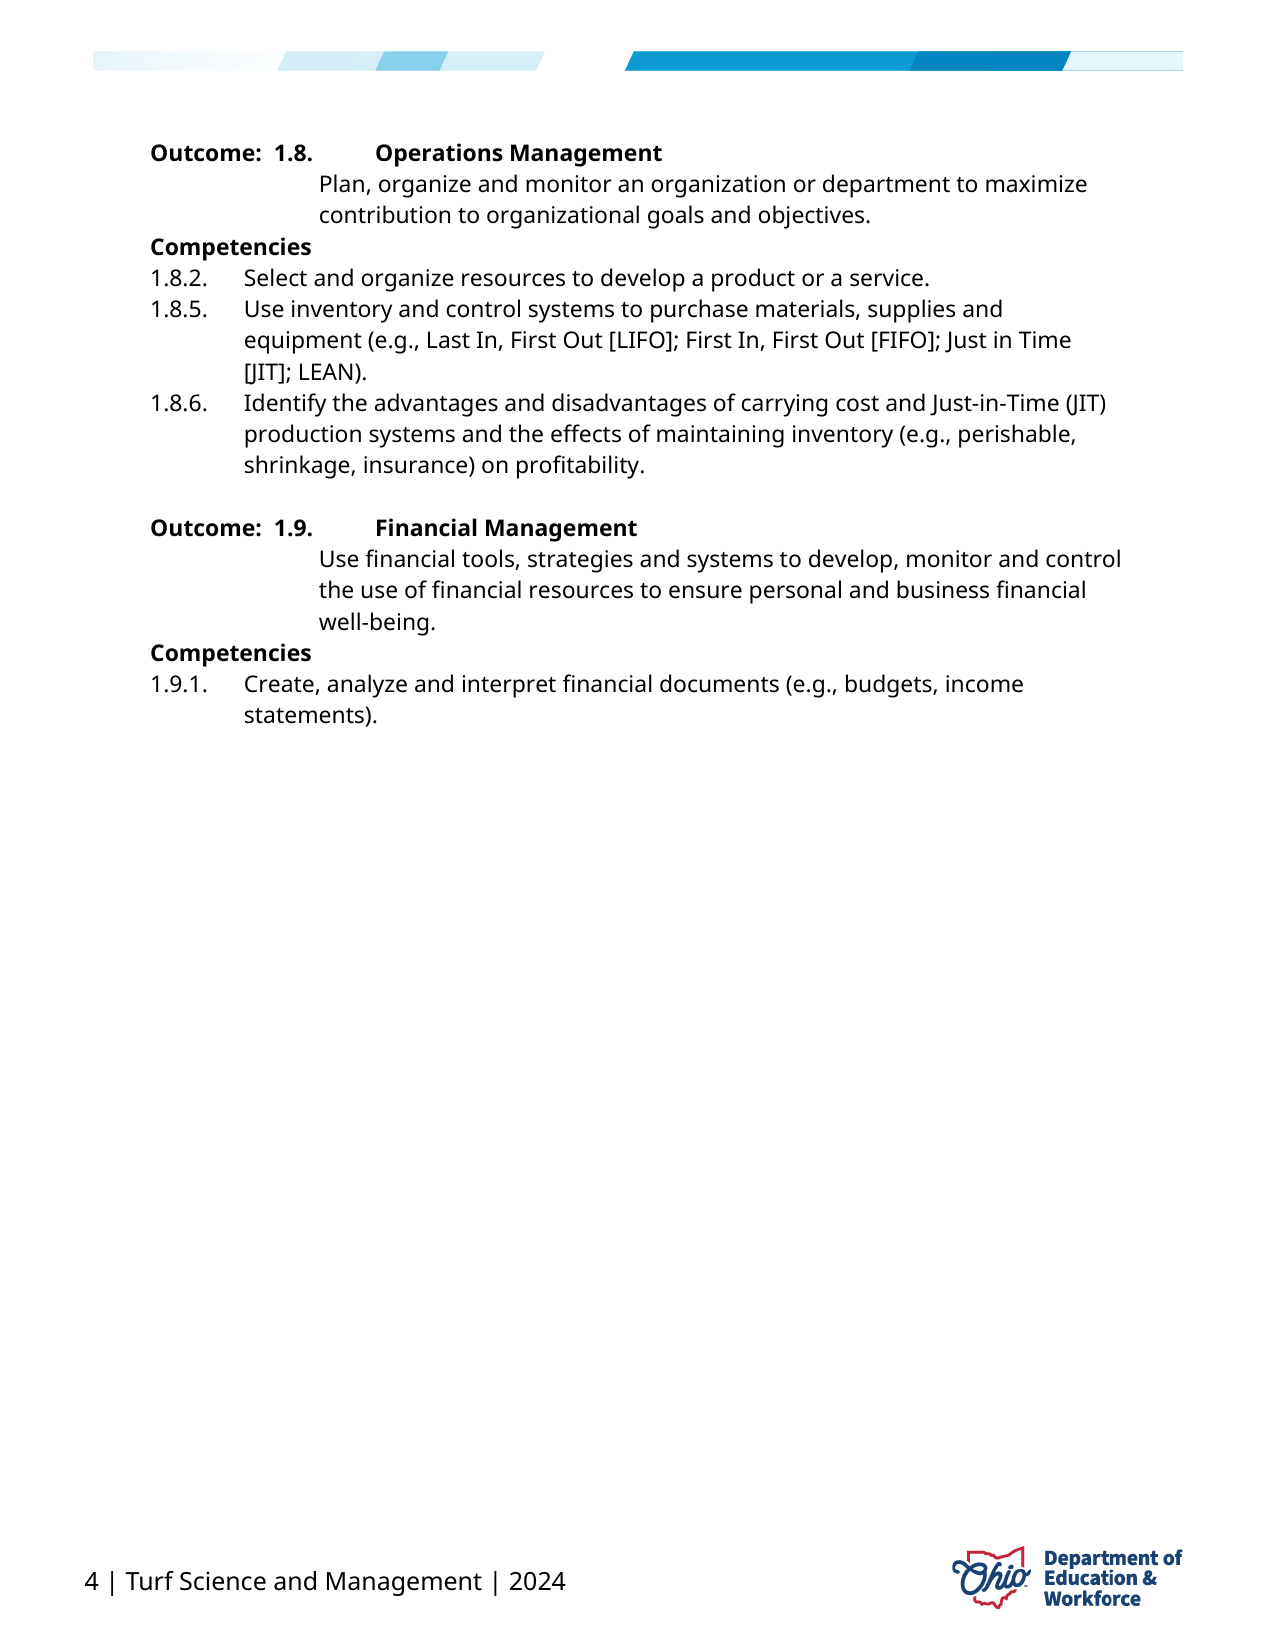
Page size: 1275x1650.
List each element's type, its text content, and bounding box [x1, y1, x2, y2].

text Plan, organize and monitor an organization or department to maximize contribution to organizational goals and objectives. [319, 168, 1125, 230]
text Outcome: 1.9. Financial Management [150, 512, 1125, 543]
text 1.8.2. Select and organize resources to develop a product or a service. [150, 262, 1125, 293]
text Competencies [150, 230, 1125, 262]
text Competencies [150, 637, 1125, 668]
text 1.8.5. Use inventory and control systems to purchase materials, supplies and equipment (e.g., Last In, First Out [LIFO]; First In, First Out [FIFO]; Just in Time [JIT]; LEAN). [150, 293, 1125, 387]
text Use financial tools, strategies and systems to develop, monitor and control the use of financial resources to ensure personal and business financial well-being. [319, 543, 1125, 637]
text 1.9.1. Create, analyze and interpret financial documents (e.g., budgets, income statements). [150, 668, 1125, 730]
text 1.8.6. Identify the advantages and disadvantages of carrying cost and Just-in-Time (JIT) production systems and the effects of maintaining inventory (e.g., perishable, shrinkage, insurance) on profitability. [150, 387, 1125, 480]
text Outcome: 1.8. Operations Management [150, 137, 1125, 168]
picture [8, 19, 1267, 1647]
